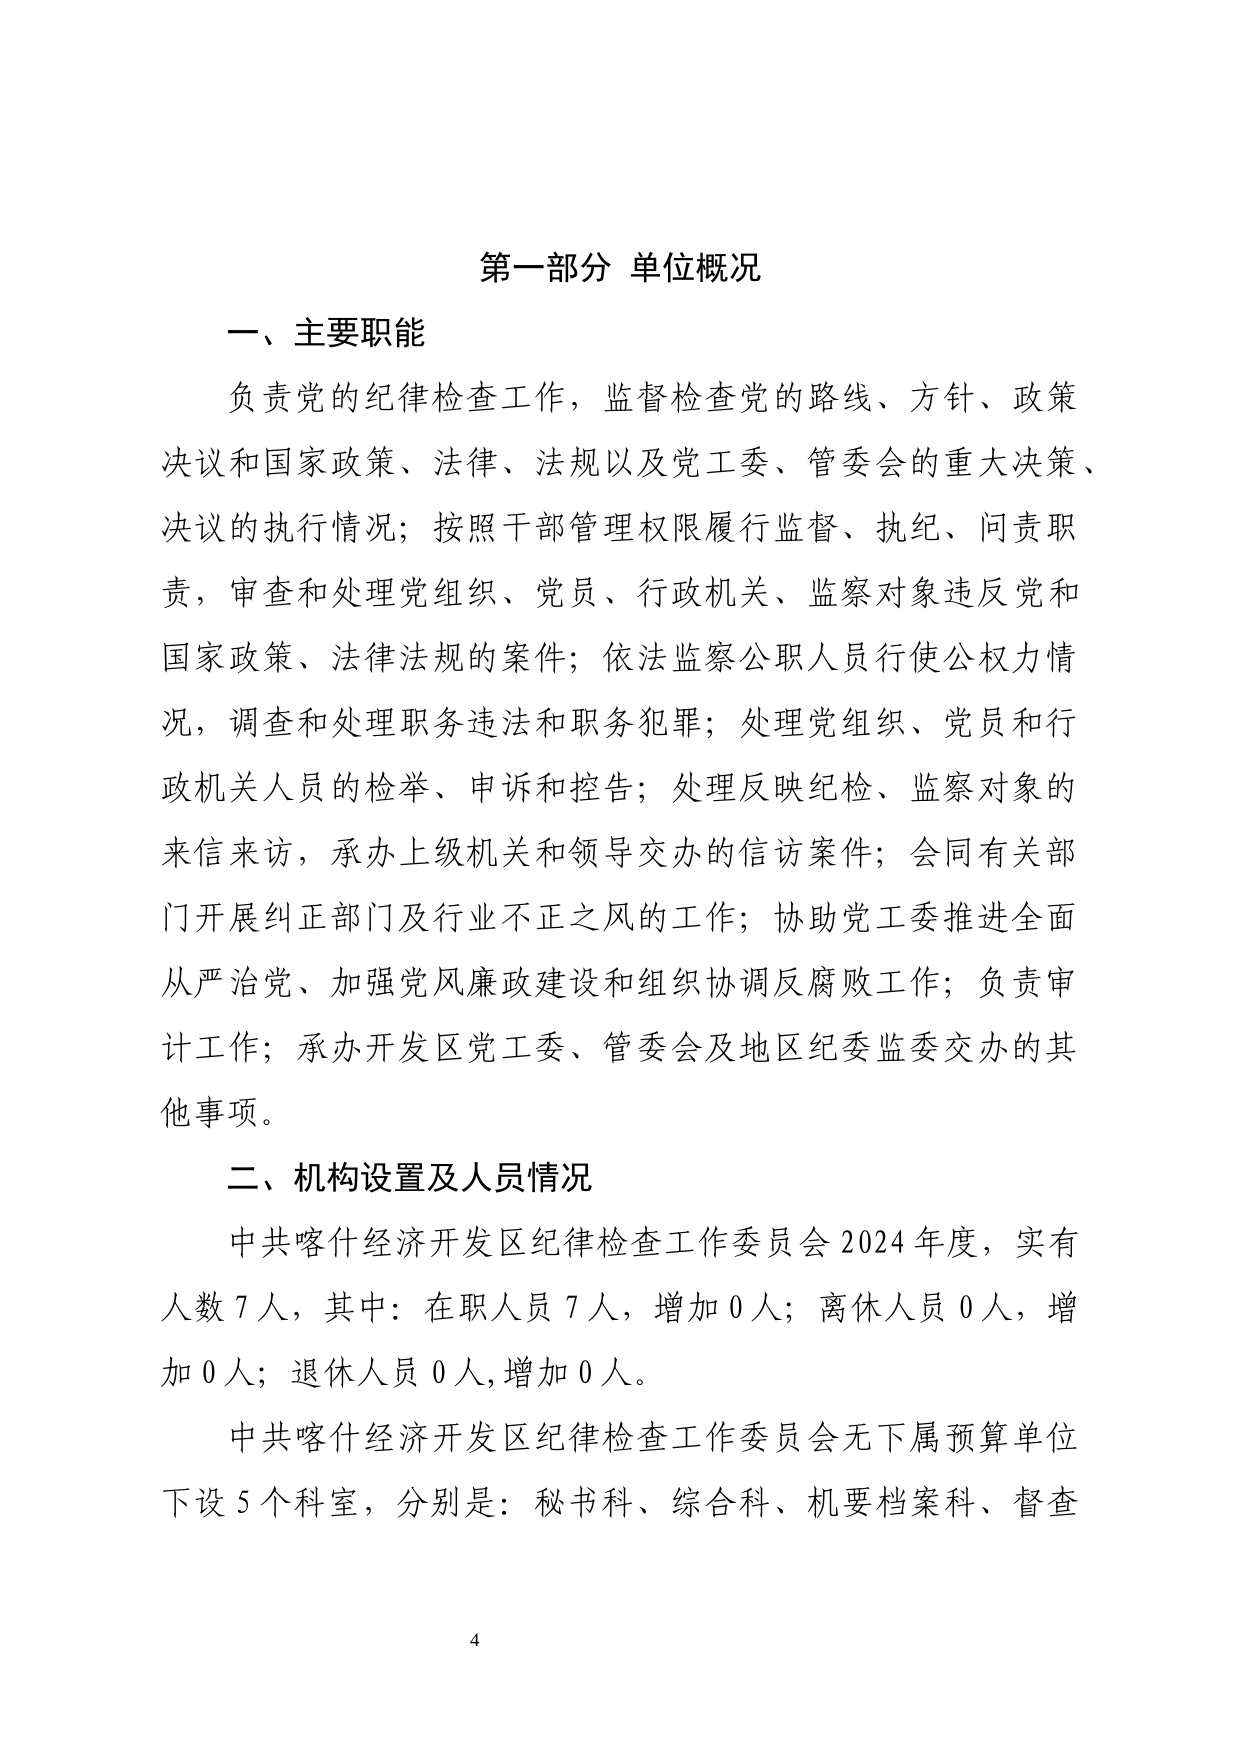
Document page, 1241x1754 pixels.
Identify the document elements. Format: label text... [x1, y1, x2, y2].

text 第一部分 单位概况 [159, 233, 1081, 298]
text 负责党的纪律检查工作，监督检查党的路线、方针、政策、决议和国家政策、法律、法规以及党工委、管委会的重大决策、决议的执行情况；按照干部管理权限履行监督、执纪、问责职责，审查和处理党组织、党员、行政机关、监察对象违反党和国家政策、法律法规的案件；依法监察公职人员行使公权力情况，调查和处理职务违法和职务犯罪；处理党组织、党员和行政机关人员的检举、申诉和控告；处理反映纪检、监察对象的来信来访，承办上级机关和领导交办的信访案件；会同有关部门开展纠正部门及行业不正之风的工作；协助党工委推进全面从严治党、加强党风廉政建设和组织协调反腐败工作；负责审计工作；承办开发区党工委、管委会及地区纪委监委交办的其他事项。 [159, 363, 1081, 1143]
text 一、主要职能 [159, 298, 1081, 363]
text 二、机构设置及人员情况 [159, 1143, 1081, 1208]
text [159, 1403, 1081, 1533]
text 中共喀什经济开发区纪律检查工作委员会2024年度，实有人数7人，其中：在职人员7人，增加0人；离休人员0人，增加0人；退休人员0人,增加0人。 [159, 1208, 1081, 1403]
